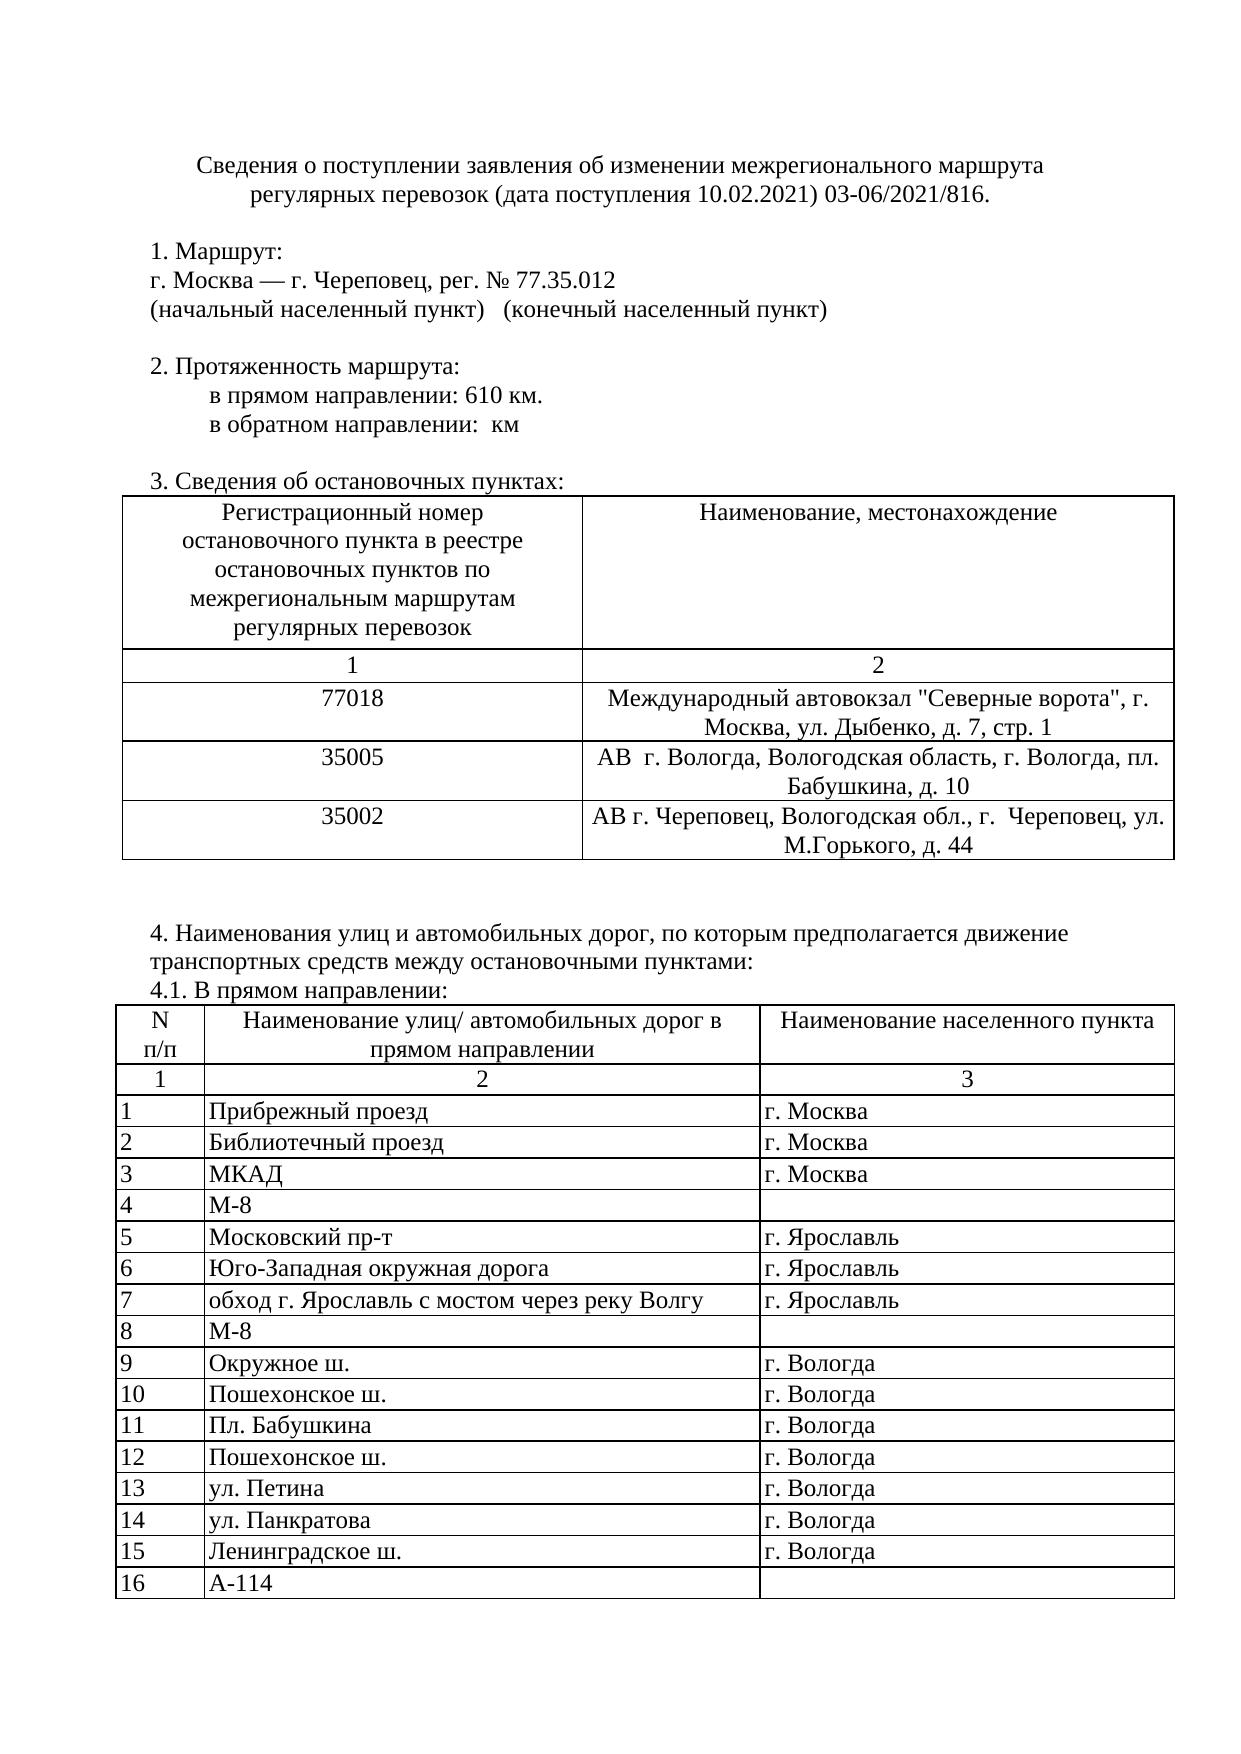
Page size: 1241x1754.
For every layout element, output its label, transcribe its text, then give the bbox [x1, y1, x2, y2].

table_cell 35005 [123, 742, 582, 799]
table_cell г. Москва [761, 1096, 1174, 1126]
table_cell Ленинградское ш. [205, 1536, 759, 1566]
table_cell 1 [117, 1065, 204, 1094]
table_cell г. Вологда [761, 1411, 1174, 1440]
table_cell 2 [583, 650, 1173, 681]
table_header Наименование улиц/ автомобильных дорог в прямом направлении [205, 1006, 759, 1063]
table_cell г. Москва [761, 1127, 1174, 1157]
table_cell г. Москва [761, 1159, 1174, 1189]
table_cell 8 [117, 1316, 204, 1346]
table_cell [761, 1316, 1174, 1346]
table_cell 35002 [123, 801, 582, 858]
table_cell М-8 [205, 1316, 759, 1346]
table_cell 10 [117, 1379, 204, 1409]
table_cell Окружное ш. [205, 1348, 759, 1377]
table_cell 3 [761, 1065, 1174, 1094]
table_cell 1 [123, 650, 582, 681]
table_cell ул. Панкратова [205, 1505, 759, 1535]
table_cell МКАД [205, 1159, 759, 1189]
text (начальный населенный пункт) (конечный населенный пункт) [150, 294, 1090, 322]
table_cell 14 [117, 1505, 204, 1535]
table_header Наименование, местонахождение [583, 497, 1173, 648]
text в прямом направлении: 610 км. [150, 380, 1090, 409]
table_cell обход г. Ярославль с мостом через реку Волгу [205, 1285, 759, 1314]
text 3. Сведения об остановочных пунктах: [150, 466, 1090, 495]
table_cell г. Ярославль [761, 1285, 1174, 1314]
table_cell АВ г. Вологда, Вологодская область, г. Вологда, пл. Бабушкина, д. 10 [583, 742, 1173, 799]
table_cell 5 [117, 1222, 204, 1252]
table_cell А-114 [205, 1568, 759, 1598]
table_cell Библиотечный проезд [205, 1127, 759, 1157]
table_cell 11 [117, 1411, 204, 1440]
table_cell 1 [117, 1096, 204, 1126]
table_cell 15 [117, 1536, 204, 1566]
table_cell г. Ярославль [761, 1253, 1174, 1283]
table_cell 6 [117, 1253, 204, 1283]
table_cell 9 [117, 1348, 204, 1377]
text 4. Наименования улиц и автомобильных дорог, по которым предполагается движение транспортных средств между остановочными пунктами: [150, 918, 1090, 975]
table_cell Московский пр-т [205, 1222, 759, 1252]
text в обратном направлении: км [150, 409, 1090, 437]
table_header Наименование населенного пункта [761, 1006, 1174, 1063]
table_cell 13 [117, 1473, 204, 1503]
table_cell Пл. Бабушкина [205, 1411, 759, 1440]
table_cell г. Вологда [761, 1348, 1174, 1377]
table_cell г. Вологда [761, 1379, 1174, 1409]
table_cell Международный автовокзал "Северные ворота", г. Москва, ул. Дыбенко, д. 7, стр. 1 [583, 683, 1173, 740]
table_cell АВ г. Череповец, Вологодская обл., г. Череповец, ул. М.Горького, д. 44 [583, 801, 1173, 858]
text г. Москва — г. Череповец, рег. № 77.35.012 [150, 265, 1090, 294]
text Сведения о поступлении заявления об изменении межрегионального маршрута регулярных перевозок (дата поступления 10.02.2021) 03-06/2021/816. [150, 150, 1090, 207]
table_header Регистрационный номер остановочного пункта в реестре остановочных пунктов по межрегиональным маршрутам регулярных перевозок [123, 497, 582, 648]
table_header N п/п [117, 1006, 204, 1063]
table_cell 12 [117, 1442, 204, 1472]
table_cell [761, 1190, 1174, 1220]
table_cell г. Вологда [761, 1442, 1174, 1472]
table_cell 3 [117, 1159, 204, 1189]
table_cell Юго-Западная окружная дорога [205, 1253, 759, 1283]
table_cell 2 [117, 1127, 204, 1157]
table_cell г. Вологда [761, 1473, 1174, 1503]
table_cell 4 [117, 1190, 204, 1220]
table_cell 7 [117, 1285, 204, 1314]
table_cell ул. Петина [205, 1473, 759, 1503]
table_cell г. Вологда [761, 1505, 1174, 1535]
text 1. Маршрут: [150, 236, 1090, 265]
table_cell 16 [117, 1568, 204, 1598]
table_cell Пошехонское ш. [205, 1442, 759, 1472]
table_cell г. Вологда [761, 1536, 1174, 1566]
table_cell М-8 [205, 1190, 759, 1220]
table_cell 2 [205, 1065, 759, 1094]
table_cell Прибрежный проезд [205, 1096, 759, 1126]
text 2. Протяженность маршрута: [150, 351, 1090, 380]
table_cell [761, 1568, 1174, 1598]
text 4.1. В прямом направлении: [150, 975, 1090, 1004]
table_cell г. Ярославль [761, 1222, 1174, 1252]
table_cell Пошехонское ш. [205, 1379, 759, 1409]
table_cell 77018 [123, 683, 582, 740]
